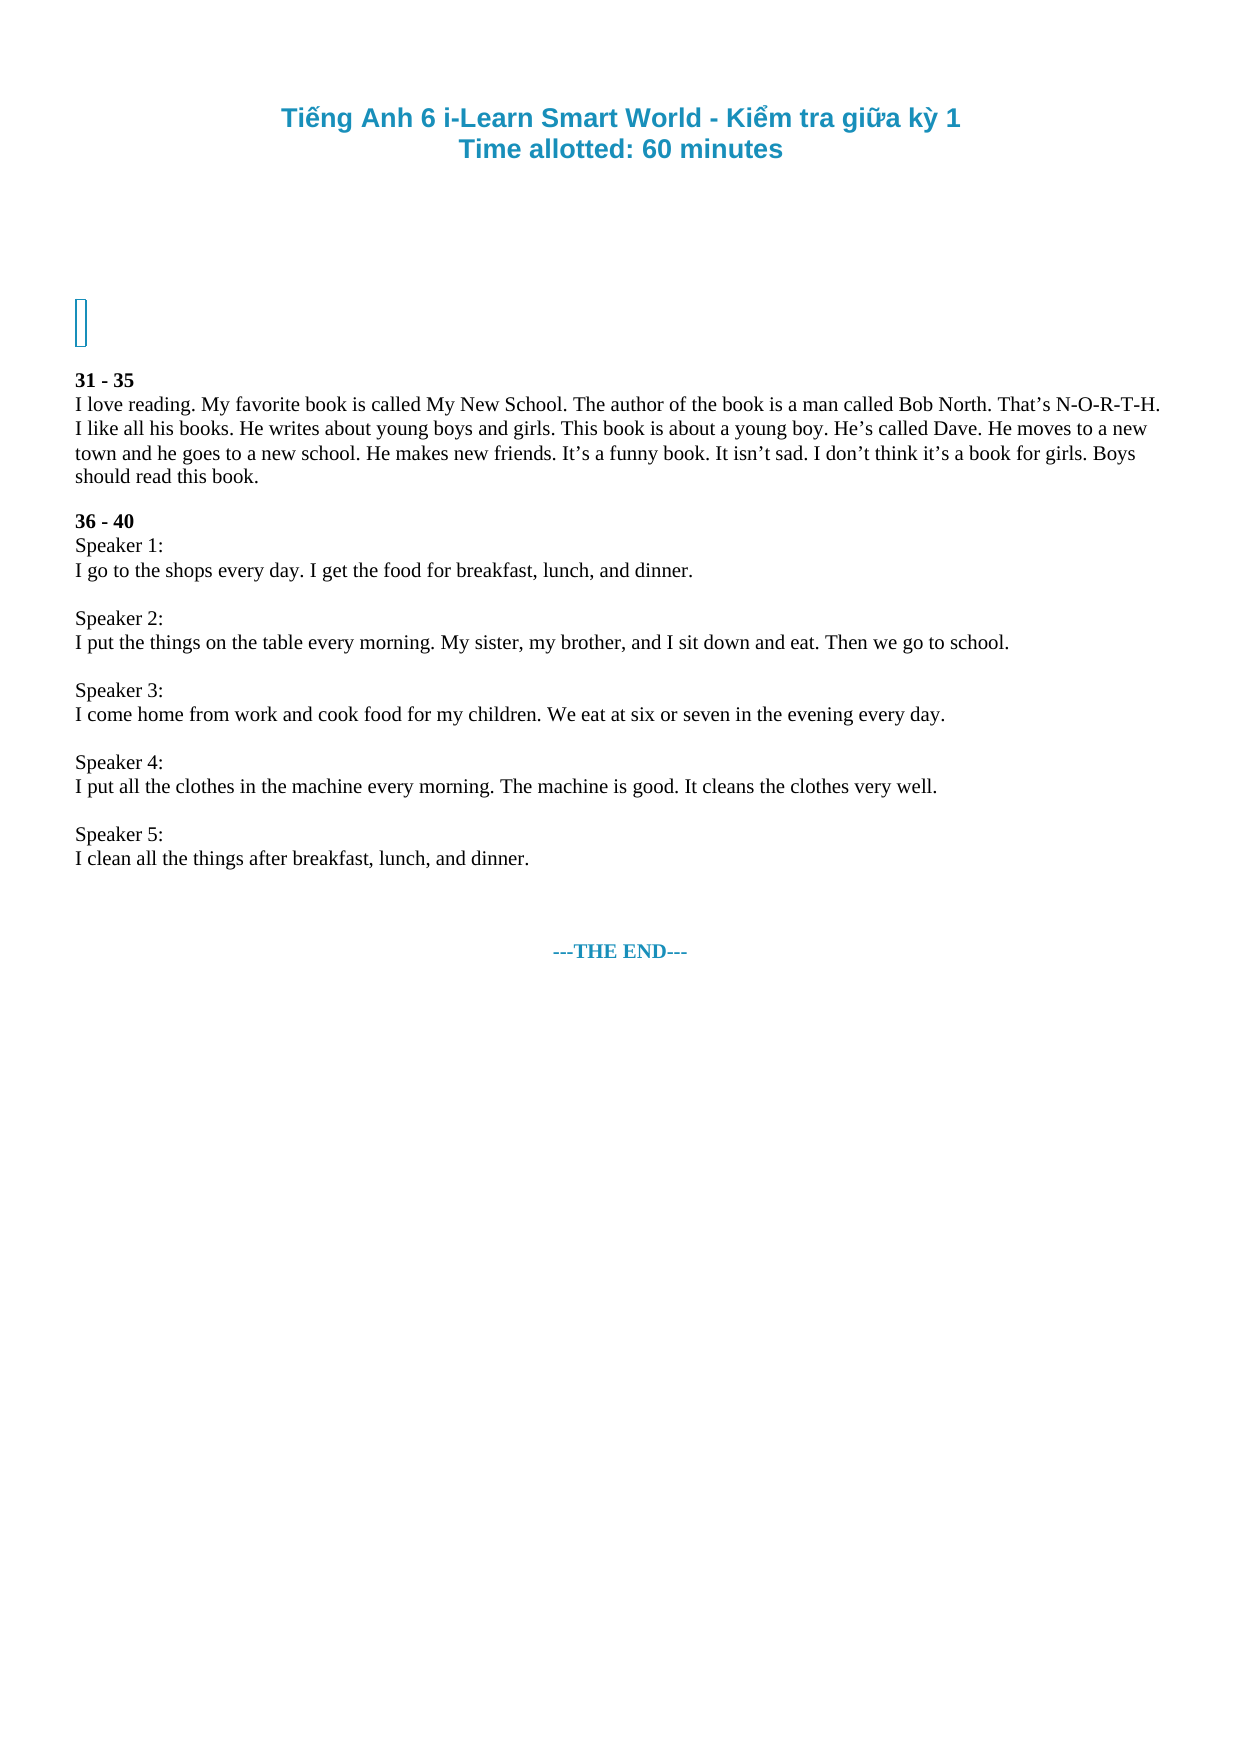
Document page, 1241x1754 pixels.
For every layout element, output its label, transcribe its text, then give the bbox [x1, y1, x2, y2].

text ---THE END--- [75, 939, 1165, 963]
text 36 - 40 [75, 509, 1165, 533]
text I love reading. My favorite book is called My New School. The author of the book is a man called Bob North. That’s N-O-R-T-H. I like all his books. He writes about young boys and girls. This book is about a young boy. He’s called Dave. He moves to a new town and he goes to a new school. He makes new friends. It’s a funny book. It isn’t sad. I don’t think it’s a book for girls. Boys should read this book. [75, 392, 1165, 488]
table_header Tiếng Anh 6 i-Learn Smart World - Kiểm tra giữa kỳ 1 Time allotted: 60 minutes [77, 77, 1165, 177]
text 31 - 35 [75, 368, 1165, 392]
text Speaker 1: I go to the shops every day. I get the food for breakfast, lunch, and dinner. Speaker 2: I put the things on the table every morning. My sister, my brother, and I sit down and eat. Then we go to school. Speaker 3: I come home from work and cook food for my children. We eat at six or seven in the evening every day. Speaker 4: I put all the clothes in the machine every morning. The machine is good. It cleans the clothes very well. Speaker 5: I clean all the things after breakfast, lunch, and dinner. [75, 533, 1165, 870]
